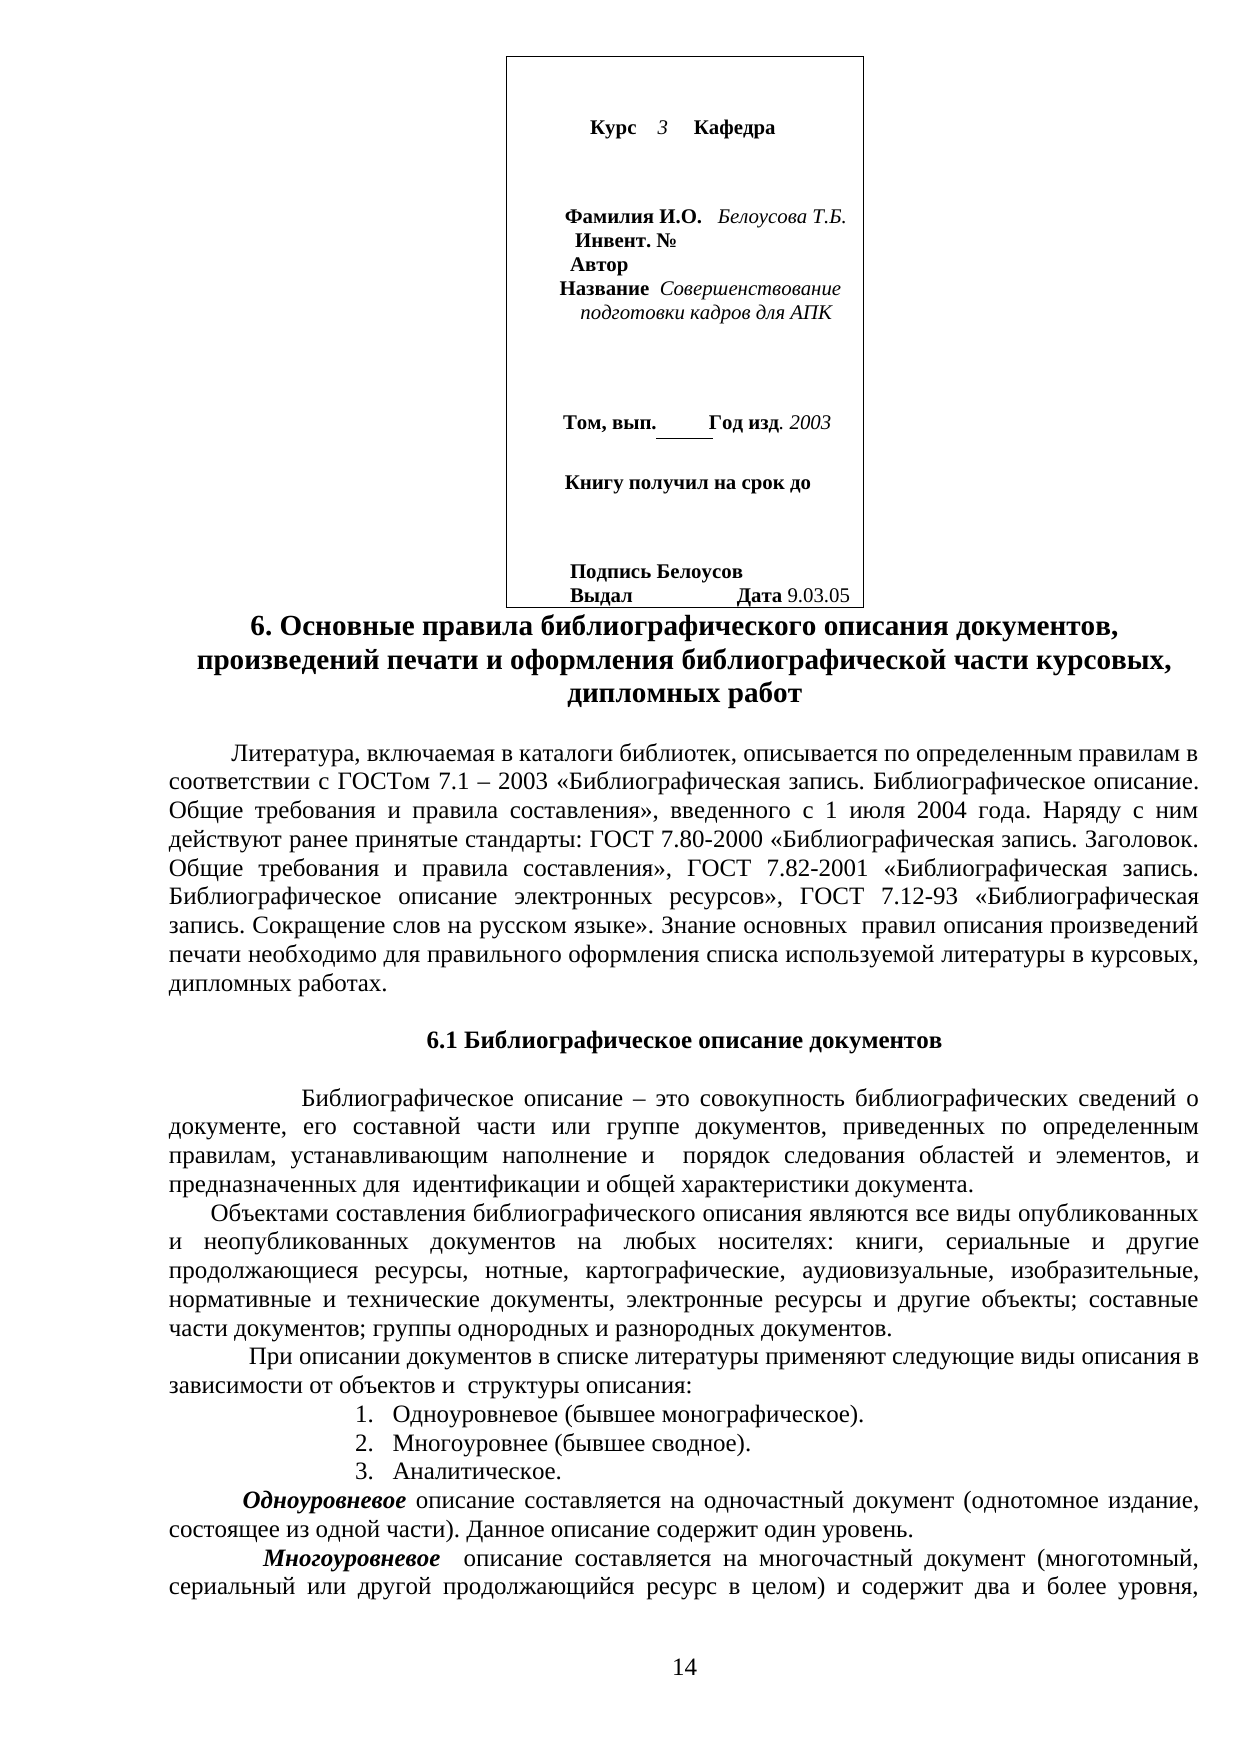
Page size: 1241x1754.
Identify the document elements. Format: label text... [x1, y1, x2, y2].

text 6.1 Библиографическое описание документов [169, 1025, 1200, 1054]
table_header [507, 57, 863, 607]
text Библиографическое описание – это совокупность библиографических сведений о документе, его составной части или группе документов, приведенных по определенным правилам, устанавливающим наполнение и порядок следования областей и элементов, и предназначенных для идентификации и общей характеристики документа. [169, 1083, 1200, 1198]
text При описании документов в списке литературы применяют следующие виды описания в зависимости от объектов и структуры описания: [169, 1341, 1200, 1399]
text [169, 1543, 1200, 1600]
text Литература, включаемая в каталоги библиотек, описывается по определенным правилам в соответствии с ГОСТом 7.1 – 2003 «Библиографическая запись. Библиографическое описание. Общие требования и правила составления», введенного с 1 июля 2004 года. Наряду с ним действуют ранее принятые стандарты: ГОСТ 7.80-2000 «Библиографическая запись. Заголовок. Общие требования и правила составления», ГОСТ 7.82-2001 «Библиографическая запись. Библиографическое описание электронных ресурсов», ГОСТ 7.12-93 «Библиографическая запись. Сокращение слов на русском языке». Знание основных правил описания произведений печати необходимо для правильного оформления списка используемой литературы в курсовых, дипломных работах. [169, 738, 1200, 996]
text Объектами составления библиографического описания являются все виды опубликованных и неопубликованных документов на любых носителях: книги, сериальные и другие продолжающиеся ресурсы, нотные, картографические, аудиовизуальные, изобразительные, нормативные и технические документы, электронные ресурсы и другие объекты; составные части документов; группы однородных и разнородных документов. [169, 1198, 1200, 1341]
text 6. Основные правила библиографического описания документов, произведений печати и оформления библиографической части курсовых, дипломных работ [169, 608, 1200, 709]
text Одноуровневое описание составляется на одночастный документ (однотомное издание, состоящее из одной части). Данное описание содержит один уровень. [169, 1485, 1200, 1543]
list Одноуровневое (бывшее монографическое). [355, 1399, 1200, 1428]
list Аналитическое. [355, 1456, 1200, 1485]
list Многоуровнее (бывшее сводное). [355, 1428, 1200, 1456]
